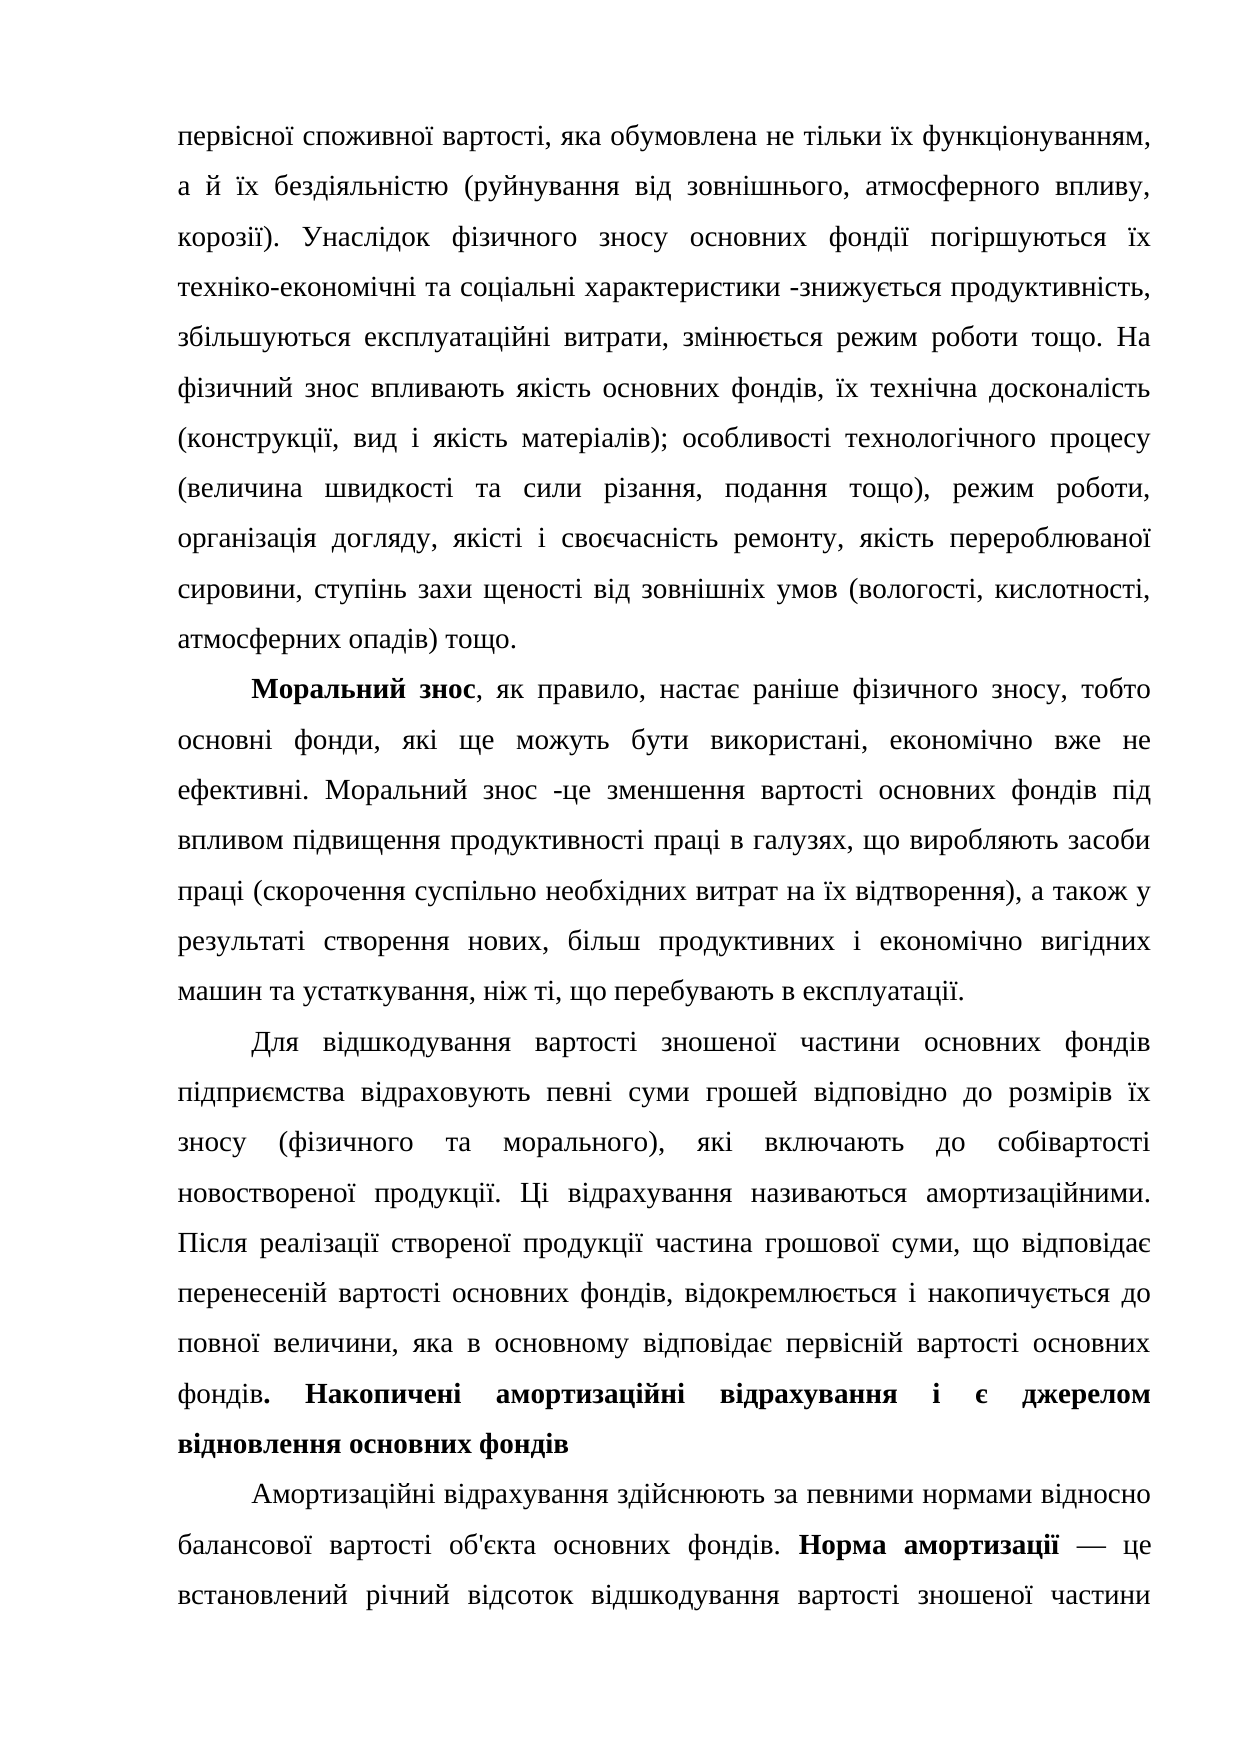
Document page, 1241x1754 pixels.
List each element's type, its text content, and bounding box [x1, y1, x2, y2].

text Моральний знос, як правило, настає раніше фізичного зносу, тобто основні фонди, які ще можуть бути використані, економічно вже не ефективні. Моральний знос -це зменшення вартості основних фондів під впливом підвищення продуктивності праці в галузях, що виробляють засоби праці (скорочення суспільно необхідних витрат на їх відтворення), а також у результаті створення нових, більш продуктивних і економічно вигідних машин та устаткування, ніж ті, що перебувають в експлуатації. [177, 672, 1152, 1007]
text Для відшкодування вартості зношеної частини основних фондів підприємства відраховують певні суми грошей відповідно до розмірів їх зносу (фізичного та морального), які включають до собівартості новоствореної продукції. Ці відрахування називаються амортизаційними. Після реалізації створеної продукції частина грошової суми, що відповідає перенесеній вартості основних фондів, відокремлюється і накопичується до повної величини, яка в основному відповідає первісній вартості основних фондів. Накопичені амортизаційні відрахування і є джерелом відновлення основних фондів [177, 1024, 1152, 1460]
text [177, 118, 1152, 655]
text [177, 1477, 1152, 1611]
